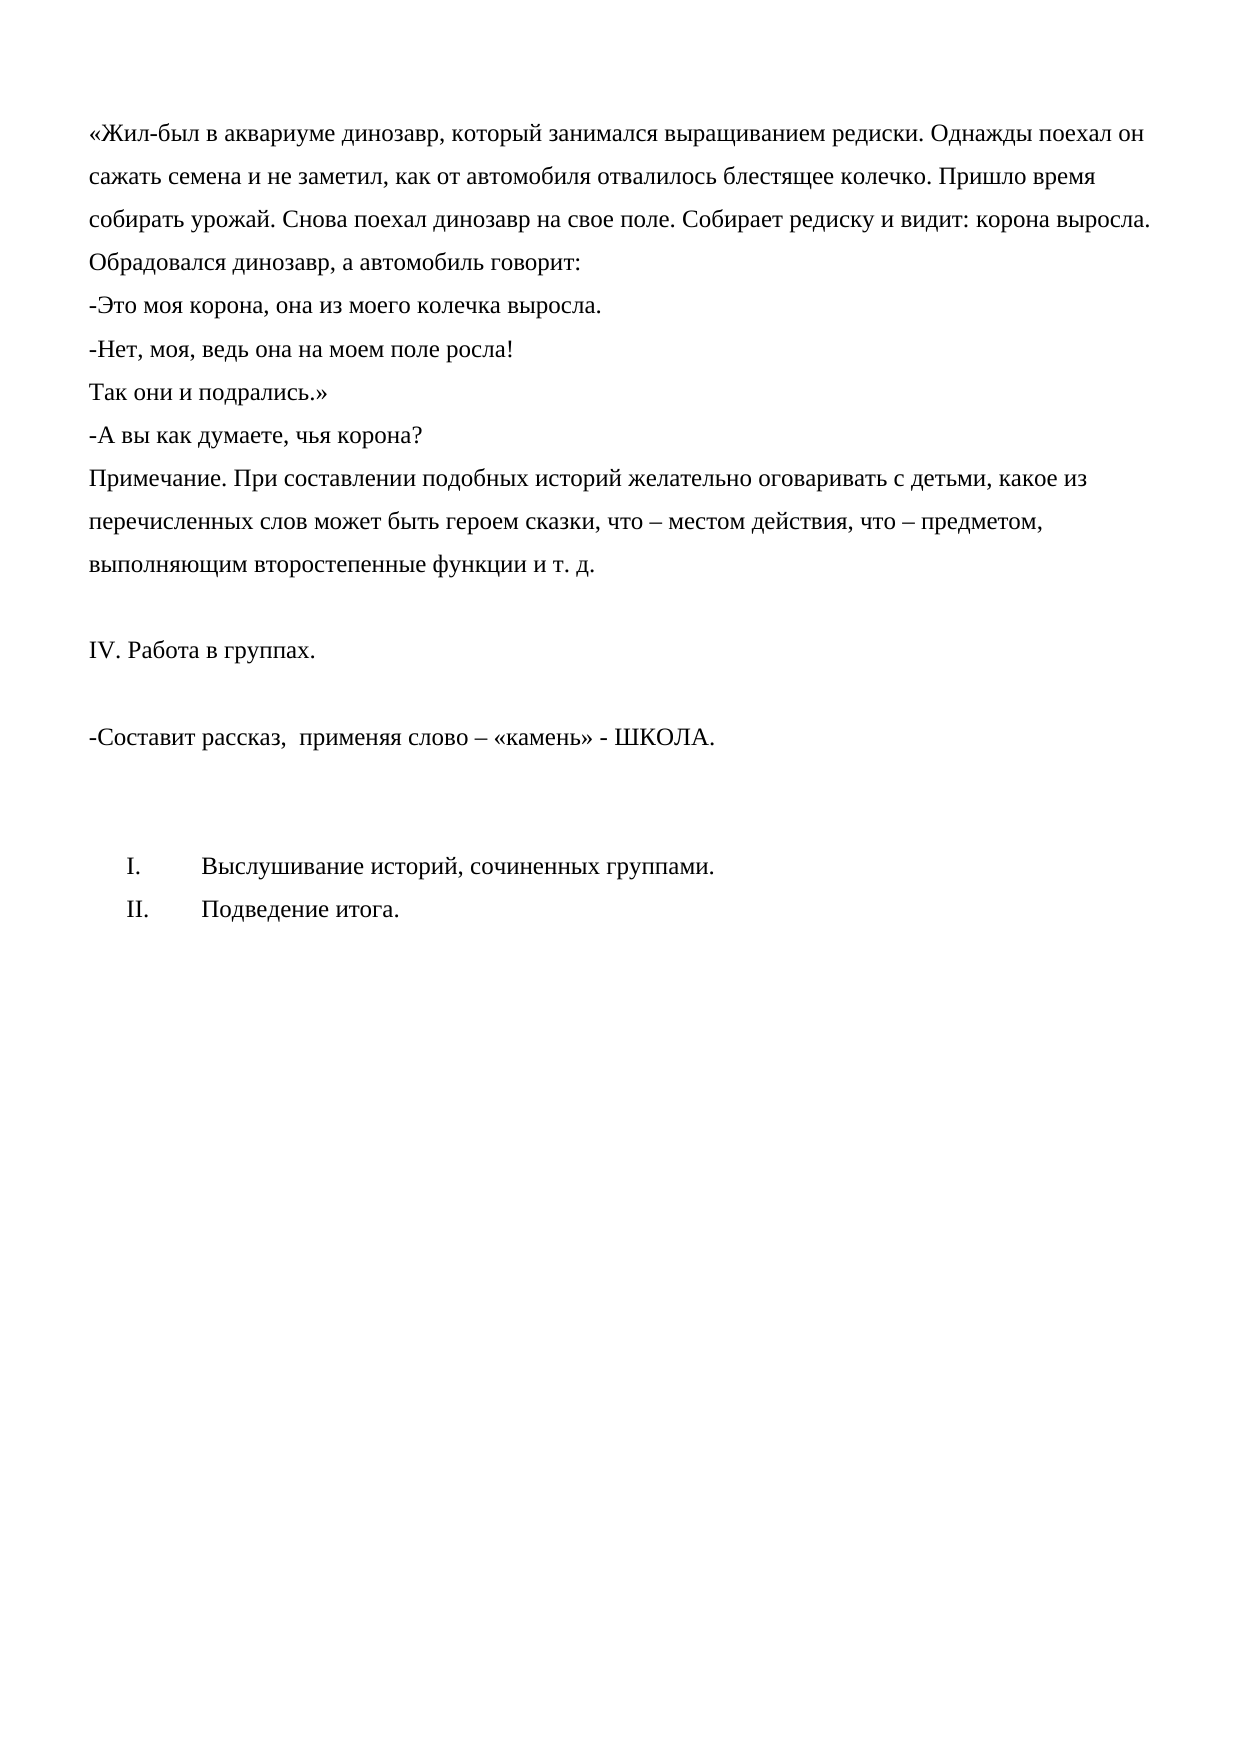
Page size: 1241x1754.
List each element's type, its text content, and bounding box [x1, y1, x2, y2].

text Примечание. При составлении подобных историй желательно оговаривать с детьми, какое из перечисленных слов может быть героем сказки, что – местом действия, что – предметом, выполняющим второстепенные функции и т. д. [89, 463, 1181, 578]
text -Составит рассказ, применяя слово – «камень» - ШКОЛА. [89, 722, 1181, 751]
text -Это моя корона, она из моего колечка выросла. [89, 291, 1181, 319]
list Выслушивание историй, сочиненных группами. [126, 851, 1181, 880]
text -А вы как думаете, чья корона? [89, 420, 1181, 449]
text «Жил-был в аквариуме динозавр, который занимался выращиванием редиски. Однажды поехал он сажать семена и не заметил, как от автомобиля отвалилось блестящее колечко. Пришло время собирать урожай. Снова поехал динозавр на свое поле. Собирает редиску и видит: корона выросла. Обрадовался динозавр, а автомобиль говорит: [89, 118, 1181, 276]
text -Нет, моя, ведь она на моем поле росла! [89, 334, 1181, 362]
text Так они и подрались.» [89, 377, 1181, 406]
text IV. Работа в группах. [89, 636, 1181, 664]
list Подведение итога. [126, 894, 1181, 923]
